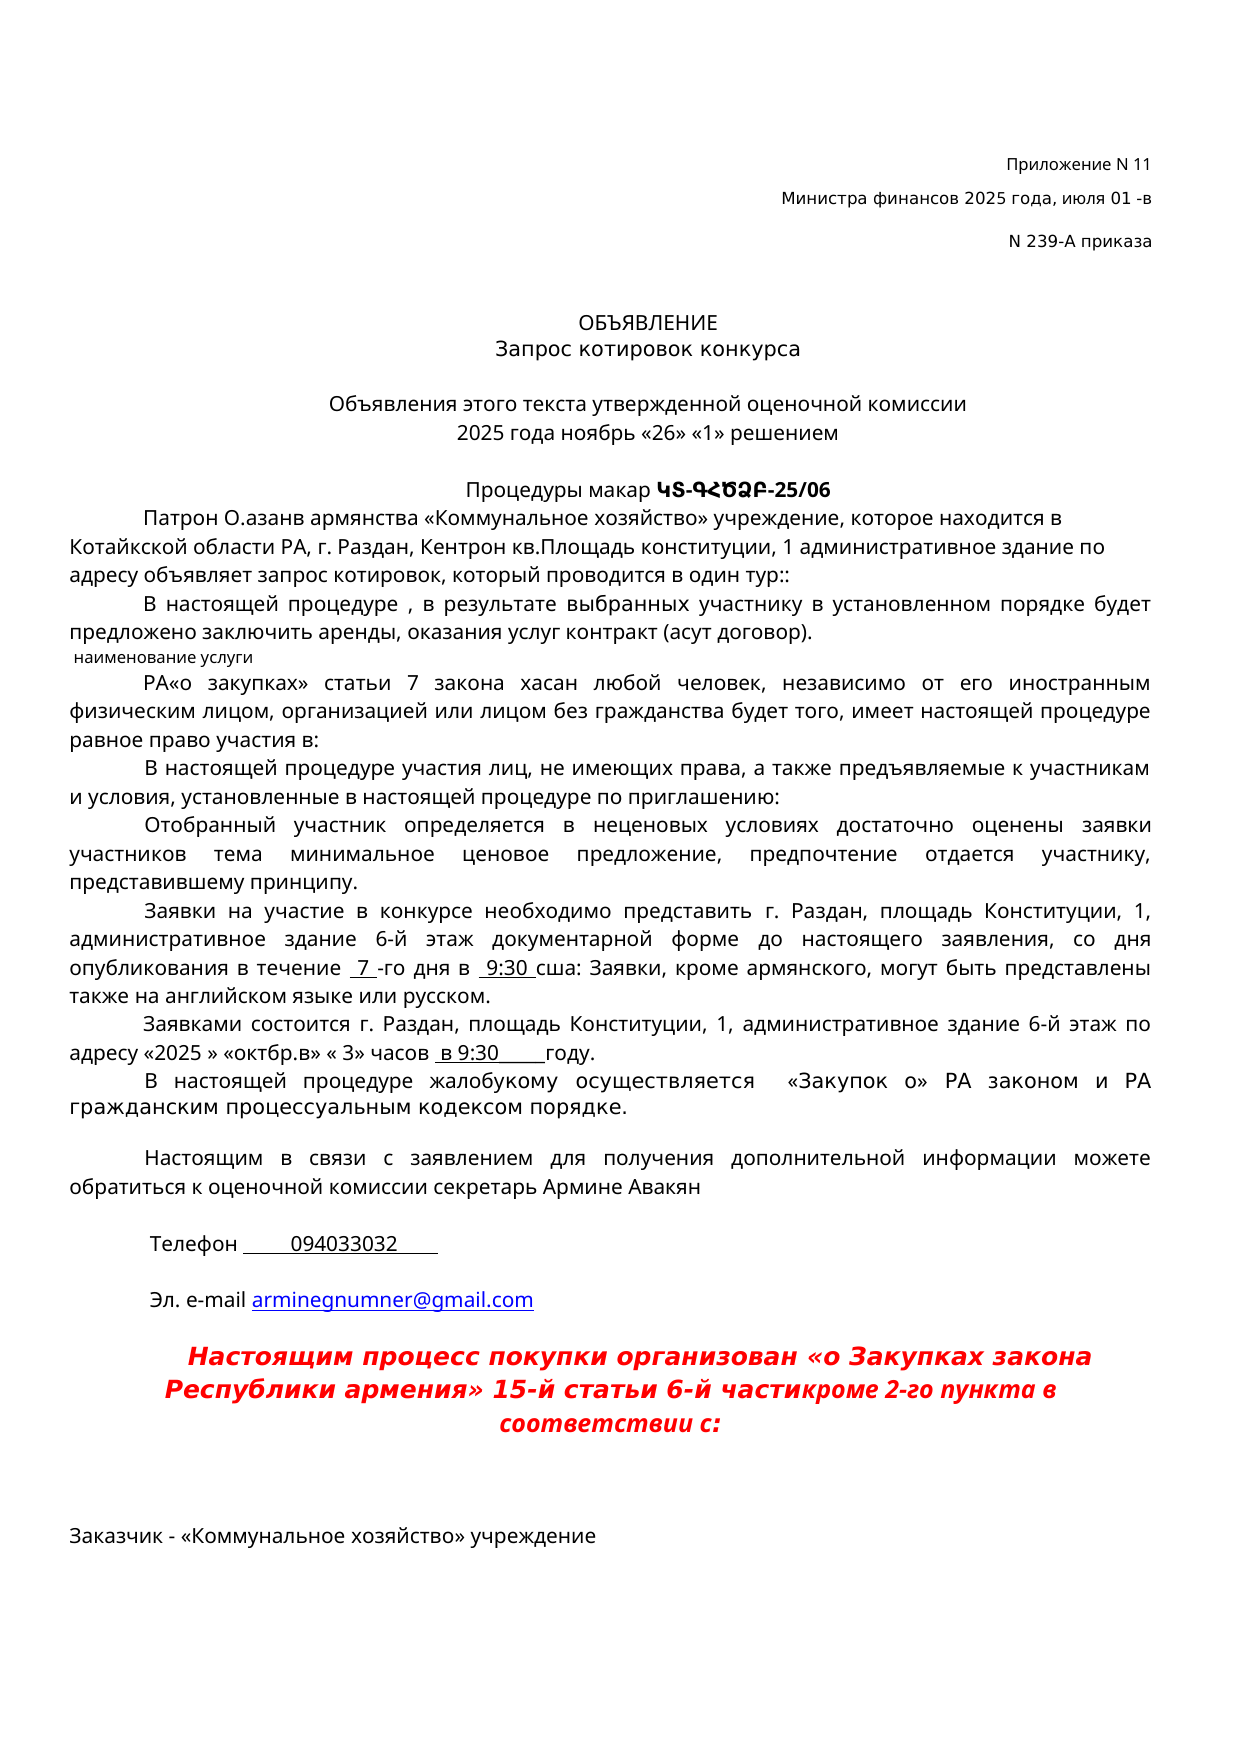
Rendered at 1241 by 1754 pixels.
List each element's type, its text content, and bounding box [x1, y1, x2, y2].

text ОБЪЯВЛЕНИЕ [69, 308, 1152, 337]
text наименование услуги [69, 646, 1152, 668]
text В настоящей процедуре участия лиц, не имеющих права, а также предъявляемые к участникам и условия, установленные в настоящей процедуре по приглашению: [69, 753, 1152, 810]
text 2025 года ноябрь «26» «1» решением [69, 418, 1152, 446]
text Приложение N 11 [69, 152, 1152, 175]
text В настоящей процедуре , в результате выбранных участнику в установленном порядке будет предложено заключить аренды, оказания услуг контракт (асут договор). [69, 589, 1152, 646]
text N 239-А приказа [69, 232, 1152, 251]
text Патрон О.азанв армянства «Коммунальное хозяйство» учреждение, которое находится в Котайкской области РА, г. Раздан, Кентрон кв.Площадь конституции, 1 административное здание по адресу объявляет запрос котировок, который проводится в один тур:: [69, 503, 1152, 589]
text Настоящим в связи с заявлением для получения дополнительной информации можете обратиться к оценочной комиссии секретарь Армине Авакян [69, 1143, 1152, 1200]
text Телефон 094033032 [69, 1229, 1152, 1257]
text Министра финансов 2025 года, июля 01 -в [69, 186, 1152, 209]
text Объявления этого текста утвержденной оценочной комиссии [69, 389, 1152, 418]
text Заявки на участие в конкурсе необходимо представить г. Раздан, площадь Конституции, 1, административное здание 6-й этаж документарной форме до настоящего заявления, со дня опубликования в течение 7 -го дня в 9:30 сша: Заявки, кроме армянского, могут быть представлены также на английском языке или русском. [69, 896, 1152, 1009]
text Заявками состоится г. Раздан, площадь Конституции, 1, административное здание 6-й этаж по адресу «2025 » «октбр.в» « 3» часов в 9:30_____году. [69, 1009, 1152, 1066]
text Эл. e-mail arminegnumner@gmail.com [69, 1286, 1152, 1314]
text Заказчик - «Коммунальное хозяйство» учреждение [69, 1521, 1152, 1549]
text Процедуры макар ԿՏ-ԳՀԾՁԲ-25/06 [69, 475, 1152, 503]
text Запрос котировок конкурса [69, 337, 1152, 361]
text Настоящим процесс покупки организован «о Закупках закона Республики армения» 15-й статьи 6-й частикроме 2-го пункта в соответствии с: [69, 1342, 1152, 1440]
text РА«о закупках» статьи 7 закона хасан любой человек, независимо от его иностранным физическим лицом, организацией или лицом без гражданства будет того, имеет настоящей процедуре равное право участия в: [69, 668, 1152, 753]
text В настоящей процедуре жалобукому осуществляется «Закупок о» РА законом и РА гражданским процессуальным кодексом порядке. [69, 1066, 1152, 1119]
text Отобранный участник определяется в неценовых условиях достаточно оценены заявки участников тема минимальное ценовое предложение, предпочтение отдается участнику, представившему принципу. [69, 810, 1152, 896]
